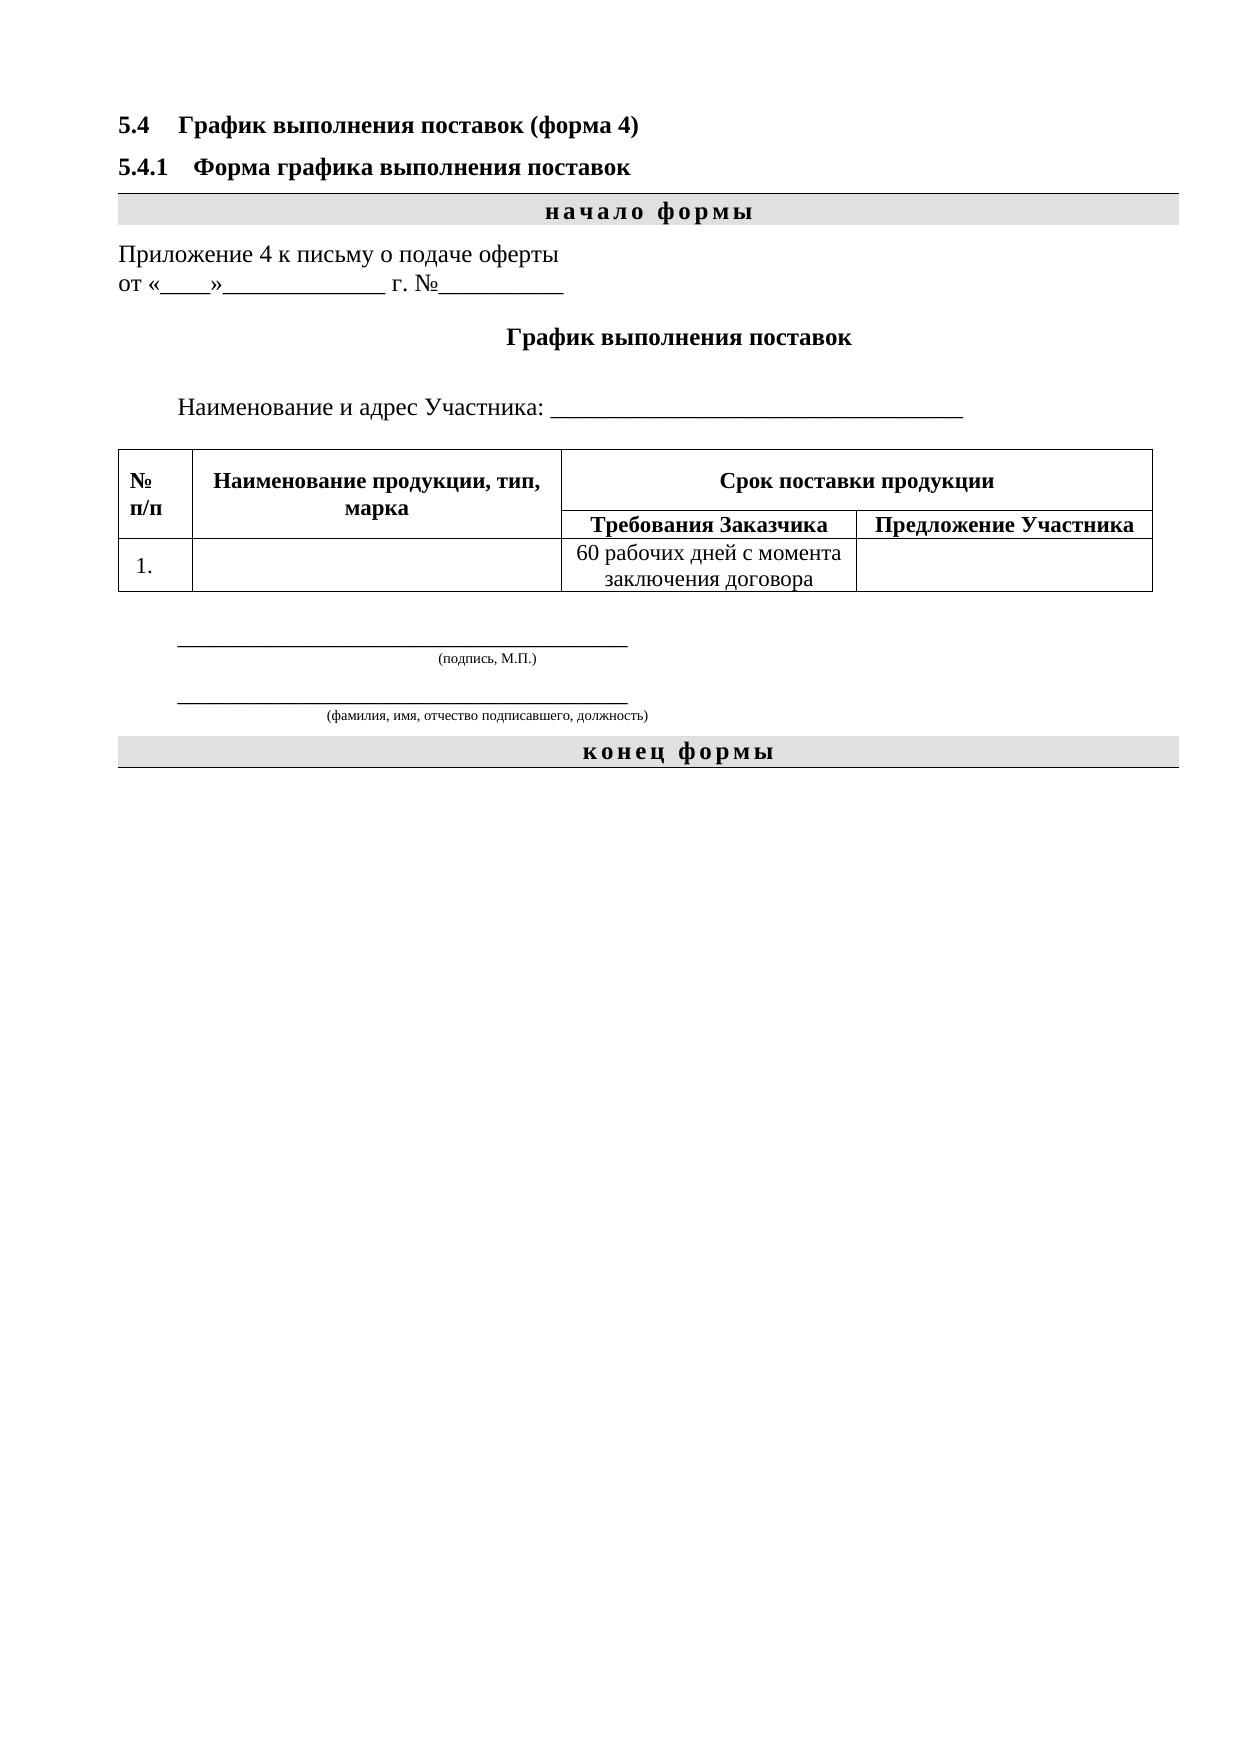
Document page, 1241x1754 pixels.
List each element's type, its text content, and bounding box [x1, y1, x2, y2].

table_cell [857, 539, 1152, 591]
text ____________________________________ [118, 678, 1181, 707]
table_header Срок поставки продукции [562, 450, 1152, 510]
subtitle График выполнения поставок (форма 4) [118, 110, 1181, 139]
table_cell Требования Заказчика [562, 511, 856, 537]
text (подпись, М.П.) [118, 650, 797, 678]
text начало формы [118, 194, 1179, 225]
table_cell [193, 539, 561, 591]
table_header Наименование продукции, тип, марка [193, 450, 561, 537]
subtitle Форма графика выполнения поставок [118, 152, 1181, 180]
table_header № п/п [119, 450, 192, 537]
text конец формы [118, 736, 1179, 767]
table_cell Предложение Участника [857, 511, 1152, 537]
text Приложение 4 к письму о подаче оферты от «____»_____________ г. №__________ [118, 239, 1181, 297]
text Наименование и адрес Участника: _________________________________ [118, 392, 1181, 420]
table_cell [119, 539, 192, 591]
text График выполнения поставок [118, 322, 1181, 350]
text ____________________________________ [118, 621, 1181, 650]
text (фамилия, имя, отчество подписавшего, должность) [118, 707, 797, 736]
table_cell 60 рабочих дней с момента заключения договора [562, 539, 856, 591]
